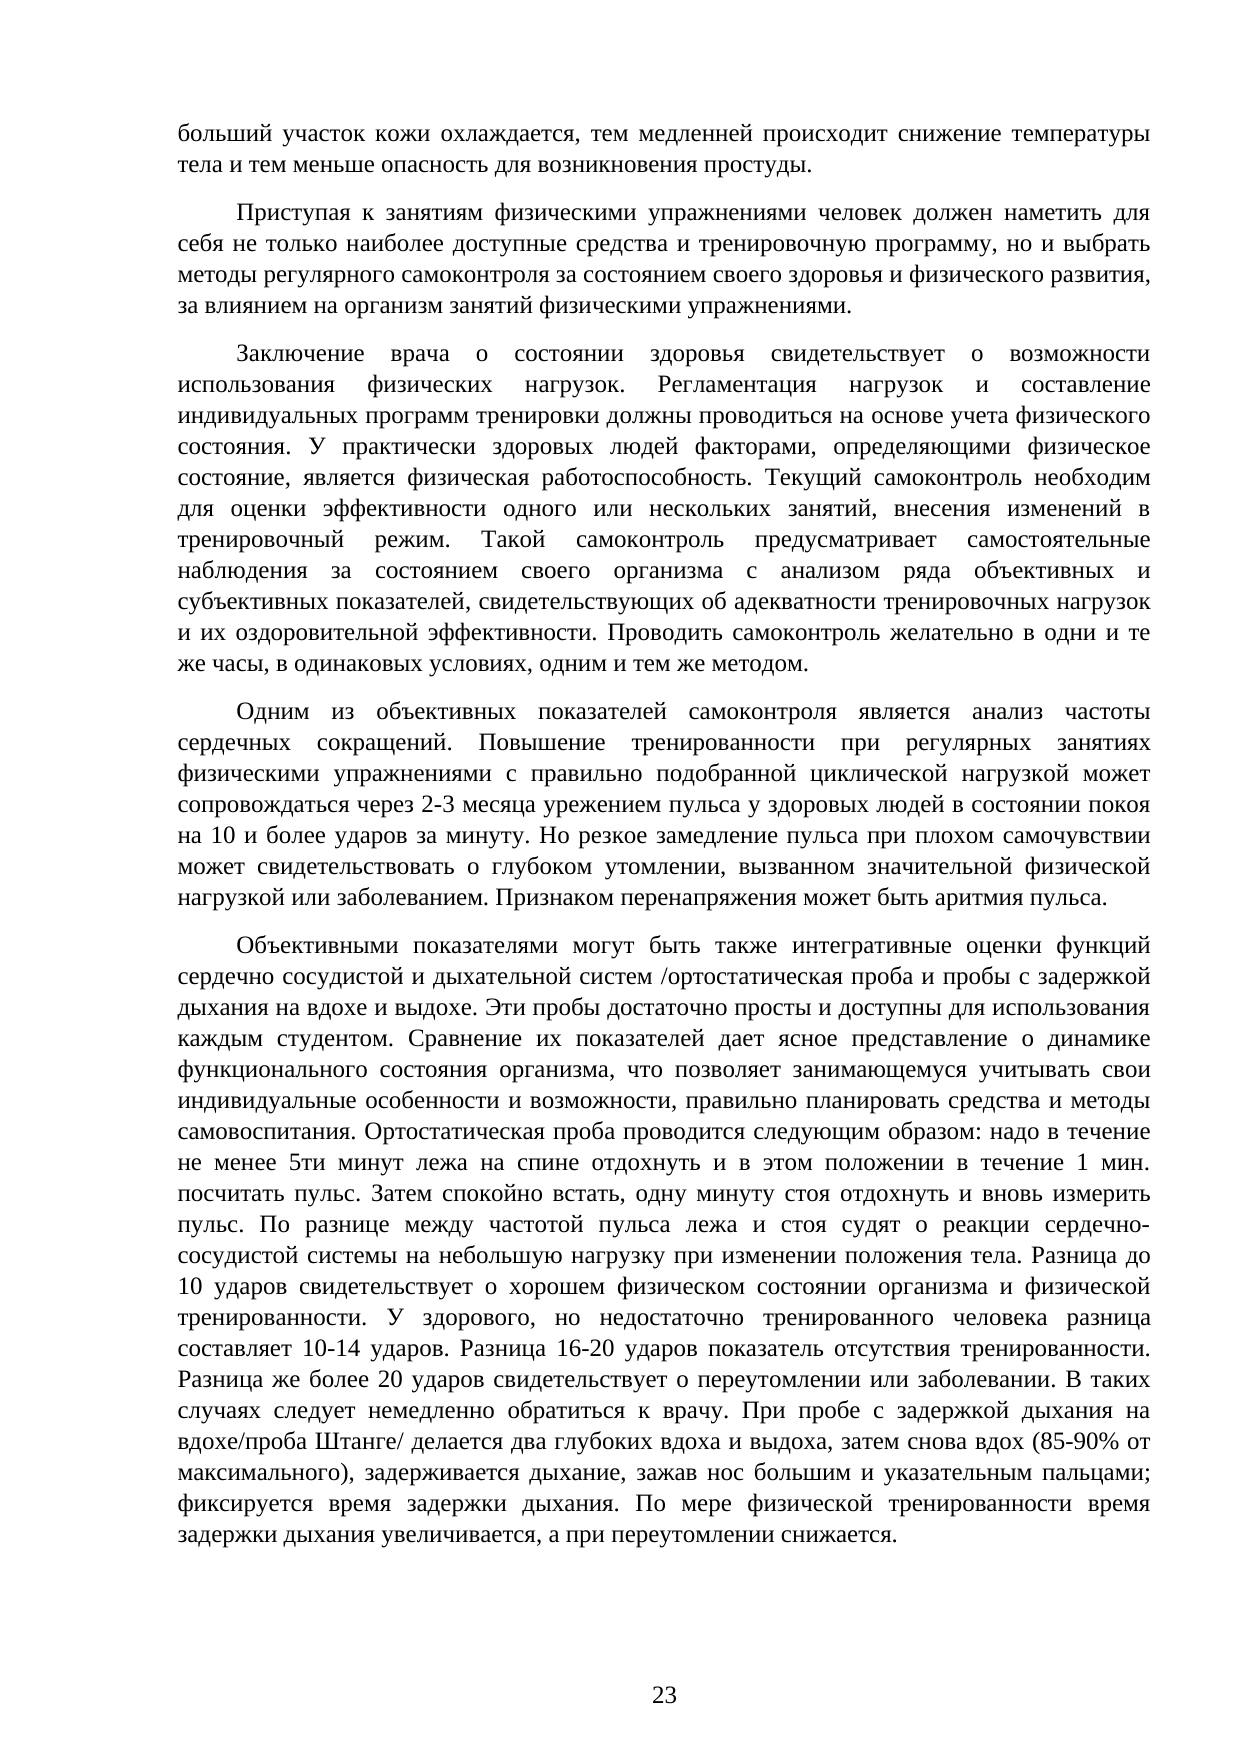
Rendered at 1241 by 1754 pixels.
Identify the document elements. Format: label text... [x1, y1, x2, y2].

text Заключение врача о состоянии здоровья свидетельствует о возможности использования физических нагрузок. Регламентация нагрузок и составление индивидуальных программ тренировки должны проводиться на основе учета физического состояния. У практически здоровых людей факторами, определяющими физическое состояние, является физическая работоспособность. Текущий самоконтроль необходим для оценки эффективности одного или нескольких занятий, внесения изменений в тренировочный режим. Такой самоконтроль предусматривает самостоятельные наблюдения за состоянием своего организма с анализом ряда объективных и субъективных показателей, свидетельствующих об адекватности тренировочных нагрузок и их оздоровительной эффективности. Проводить самоконтроль желательно в одни и те же часы, в одинаковых условиях, одним и тем же методом. [177, 338, 1152, 677]
text Приступая к занятиям физическими упражнениями человек должен наметить для себя не только наиболее доступные средства и тренировочную программу, но и выбрать методы регулярного самоконтроля за состоянием своего здоровья и физического развития, за влиянием на организм занятий физическими упражнениями. [177, 197, 1152, 319]
text Одним из объективных показателей самоконтроля является анализ частоты сердечных сокращений. Повышение тренированности при регулярных занятиях физическими упражнениями с правильно подобранной циклической нагрузкой может сопровождаться через 2-3 месяца урежением пульса у здоровых людей в состоянии покоя на 10 и более ударов за минуту. Но резкое замедление пульса при плохом самочувствии может свидетельствовать о глубоком утомлении, вызванном значительной физической нагрузкой или заболеванием. Признаком перенапряжения может быть аритмия пульса. [177, 696, 1152, 911]
text Объективными показателями могут быть также интегративные оценки функций сердечно сосудистой и дыхательной систем /ортостатическая проба и пробы с задержкой дыхания на вдохе и выдохе. Эти пробы достаточно просты и доступны для использования каждым студентом. Сравнение их показателей дает ясное представление о динамике функционального состояния организма, что позволяет занимающемуся учитывать свои индивидуальные особенности и возможности, правильно планировать средства и методы самовоспитания. Ортостатическая проба проводится следующим образом: надо в течение не менее 5ти минут лежа на спине отдохнуть и в этом положении в течение 1 мин. посчитать пульс. Затем спокойно встать, одну минуту стоя отдохнуть и вновь измерить пульс. По разнице между частотой пульса лежа и стоя судят о реакции сердечно-сосудистой системы на небольшую нагрузку при изменении положения тела. Разница до 10 ударов свидетельствует о хорошем физическом состоянии организма и физической тренированности. У здорового, но недостаточно тренированного человека разница составляет 10-14 ударов. Разница 16-20 ударов показатель отсутствия тренированности. Разница же более 20 ударов свидетельствует о переутомлении или заболевании. В таких случаях следует немедленно обратиться к врачу. При пробе с задержкой дыхания на вдохе/проба Штанге/ делается два глубоких вдоха и выдоха, затем снова вдох (85-90% от максимального), задерживается дыхание, зажав нос большим и указательным пальцами; фиксируется время задержки дыхания. По мере физической тренированности время задержки дыхания увеличивается, а при переутомлении снижается. [177, 930, 1152, 1548]
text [177, 118, 1152, 178]
